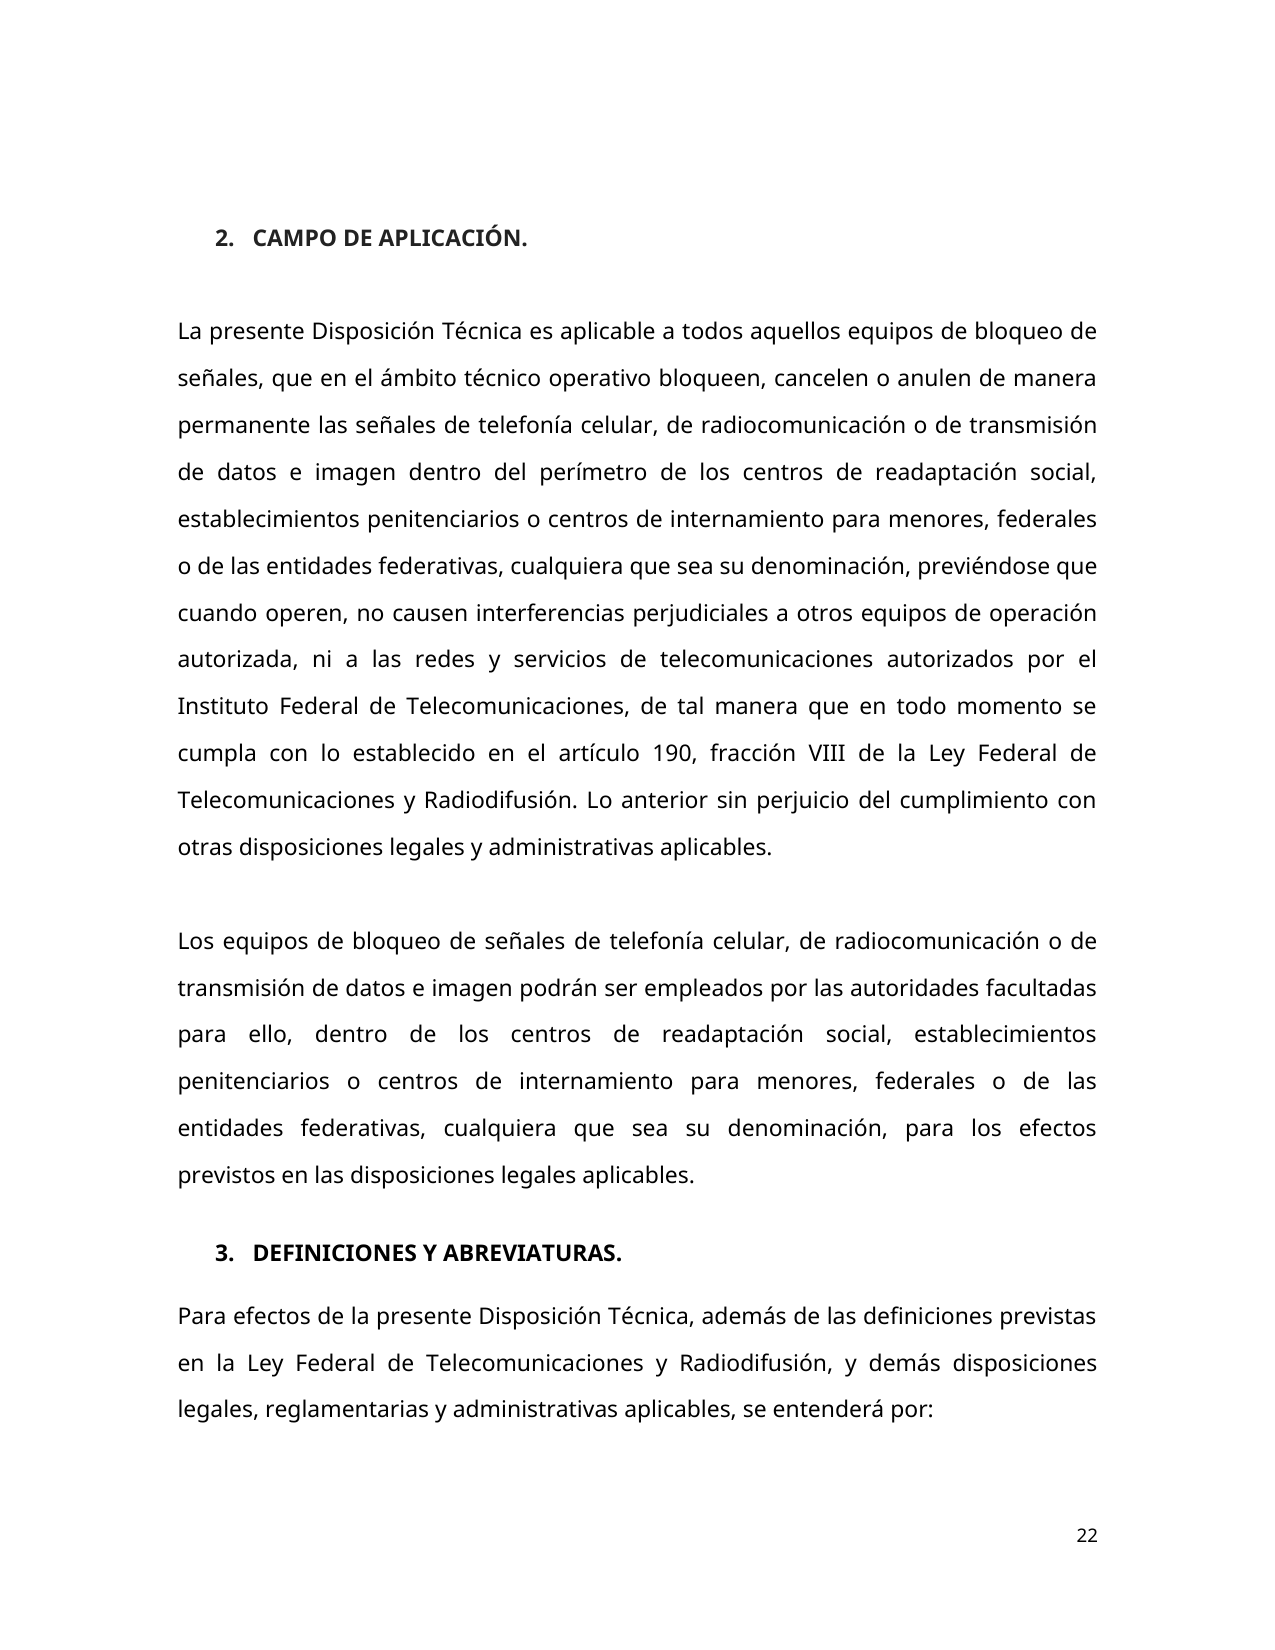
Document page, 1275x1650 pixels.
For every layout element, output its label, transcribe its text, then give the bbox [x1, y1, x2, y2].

text La presente Disposición Técnica es aplicable a todos aquellos equipos de bloqueo de señales, que en el ámbito técnico operativo bloqueen, cancelen o anulen de manera permanente las señales de telefonía celular, de radiocomunicación o de transmisión de datos e imagen dentro del perímetro de los centros de readaptación social, establecimientos penitenciarios o centros de internamiento para menores, federales o de las entidades federativas, cualquiera que sea su denominación, previéndose que cuando operen, no causen interferencias perjudiciales a otros equipos de operación autorizada, ni a las redes y servicios de telecomunicaciones autorizados por el Instituto Federal de Telecomunicaciones, de tal manera que en todo momento se cumpla con lo establecido en el artículo 190, fracción VIII de la Ley Federal de Telecomunicaciones y Radiodifusión. Lo anterior sin perjuicio del cumplimiento con otras disposiciones legales y administrativas aplicables. [177, 315, 1098, 862]
list DEFINICIONES Y ABREVIATURAS. [215, 1237, 1098, 1268]
text Los equipos de bloqueo de señales de telefonía celular, de radiocomunicación o de transmisión de datos e imagen podrán ser empleados por las autoridades facultadas para ello, dentro de los centros de readaptación social, establecimientos penitenciarios o centros de internamiento para menores, federales o de las entidades federativas, cualquiera que sea su denominación, para los efectos previstos en las disposiciones legales aplicables. [177, 925, 1098, 1190]
text Para efectos de la presente Disposición Técnica, además de las definiciones previstas en la Ley Federal de Telecomunicaciones y Radiodifusión, y demás disposiciones legales, reglamentarias y administrativas aplicables, se entenderá por: [177, 1300, 1098, 1425]
list CAMPO DE APLICACIÓN. [215, 222, 1098, 253]
